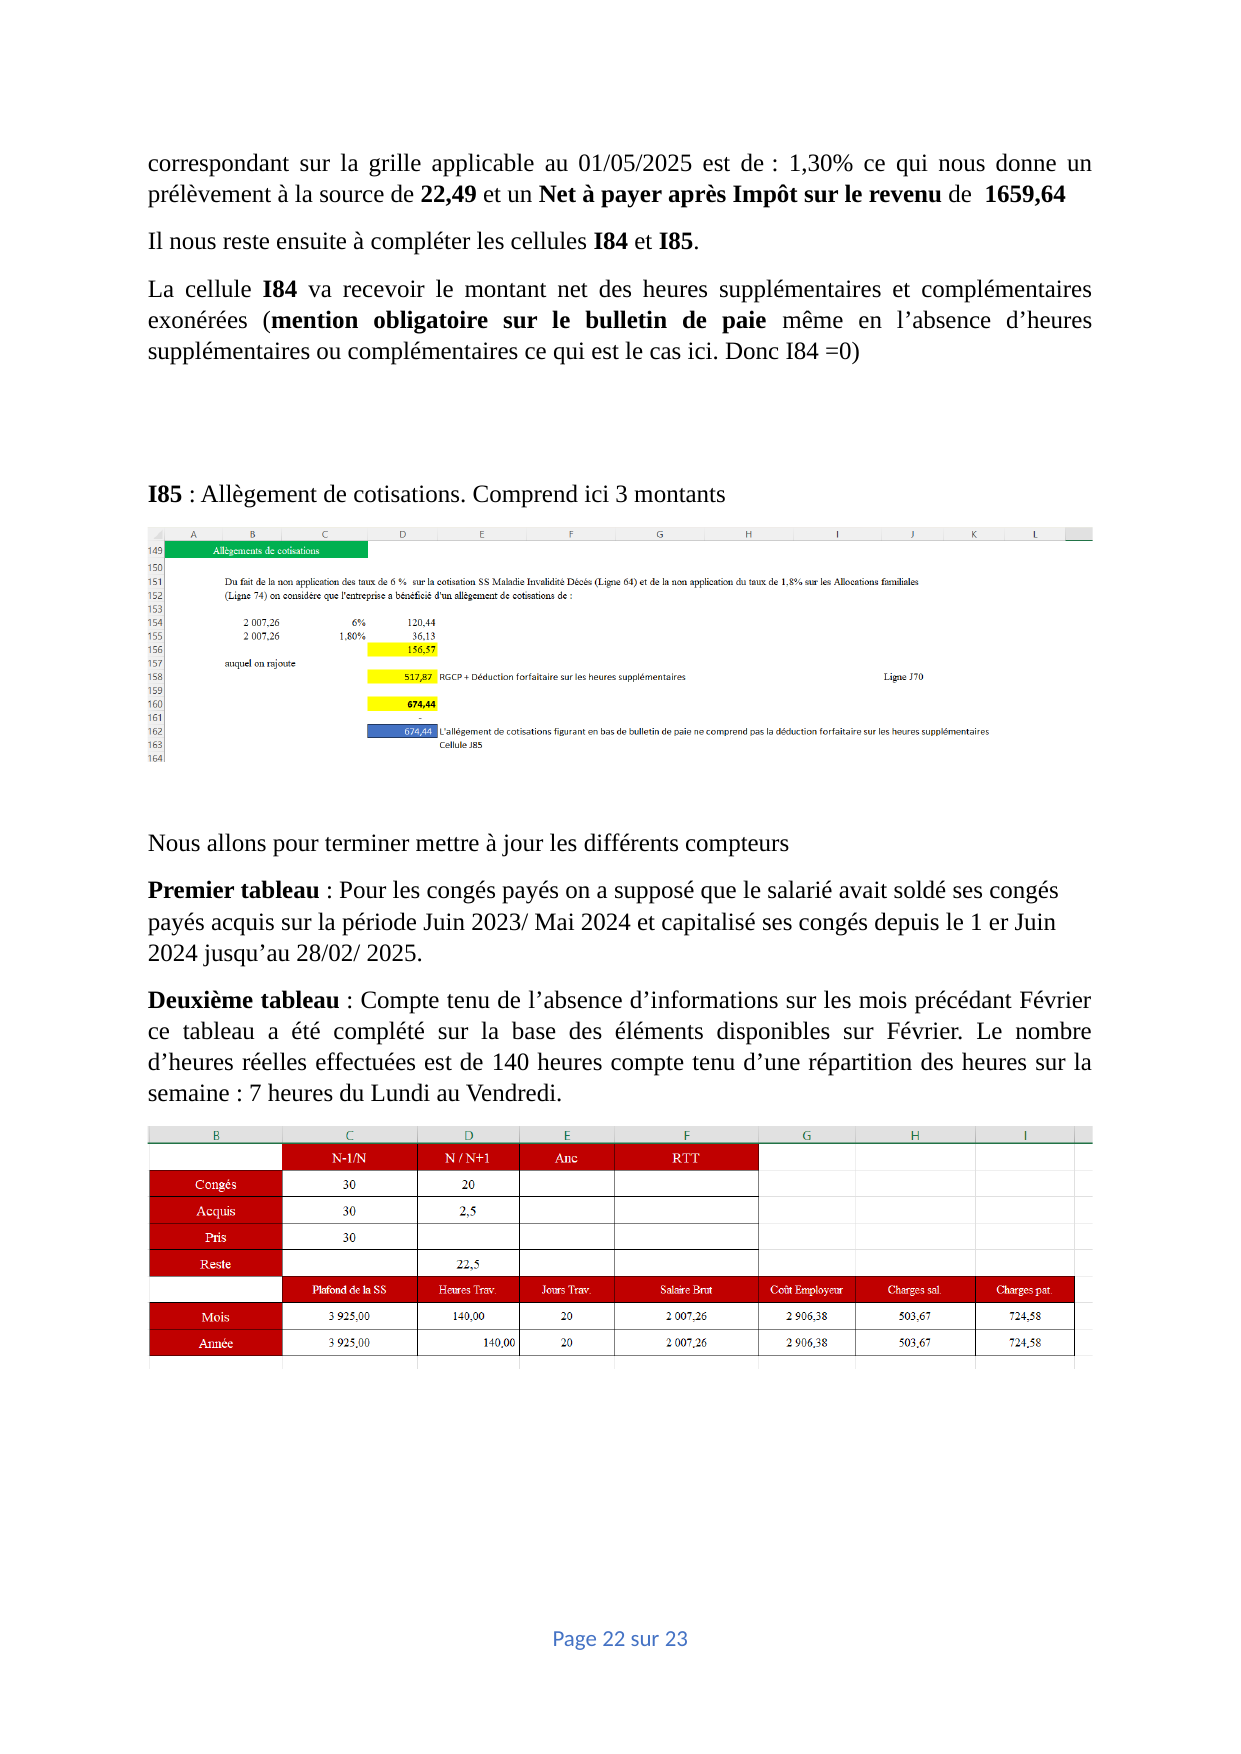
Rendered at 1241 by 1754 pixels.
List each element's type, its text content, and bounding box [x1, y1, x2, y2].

text Nous allons pour terminer mettre à jour les différents compteurs [148, 828, 1093, 857]
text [148, 148, 1093, 207]
text I85 : Allègement de cotisations. Comprend ici 3 montants [148, 479, 1093, 508]
text Il nous reste ensuite à compléter les cellules I84 et I85. [148, 226, 1093, 255]
picture [147, 1126, 1093, 1369]
text Premier tableau : Pour les congés payés on a supposé que le salarié avait soldé ses congés payés acquis sur la période Juin 2023/ Mai 2024 et capitalisé ses congés depuis le 1 er Juin 2024 jusqu’au 28/02/ 2025. [148, 876, 1093, 966]
text Deuxième tableau : Compte tenu de l’absence d’informations sur les mois précédant Février ce tableau a été complété sur la base des éléments disponibles sur Février. Le nombre d’heures réelles effectuées est de 140 heures compte tenu d’une répartition des heures sur la semaine : 7 heures du Lundi au Vendredi. [148, 985, 1093, 1107]
text La cellule I84 va recevoir le montant net des heures supplémentaires et complémentaires exonérées (mention obligatoire sur le bulletin de paie même en l’absence d’heures supplémentaires ou complémentaires ce qui est le cas ici. Donc I84 =0) [148, 274, 1093, 365]
picture [147, 527, 1093, 762]
